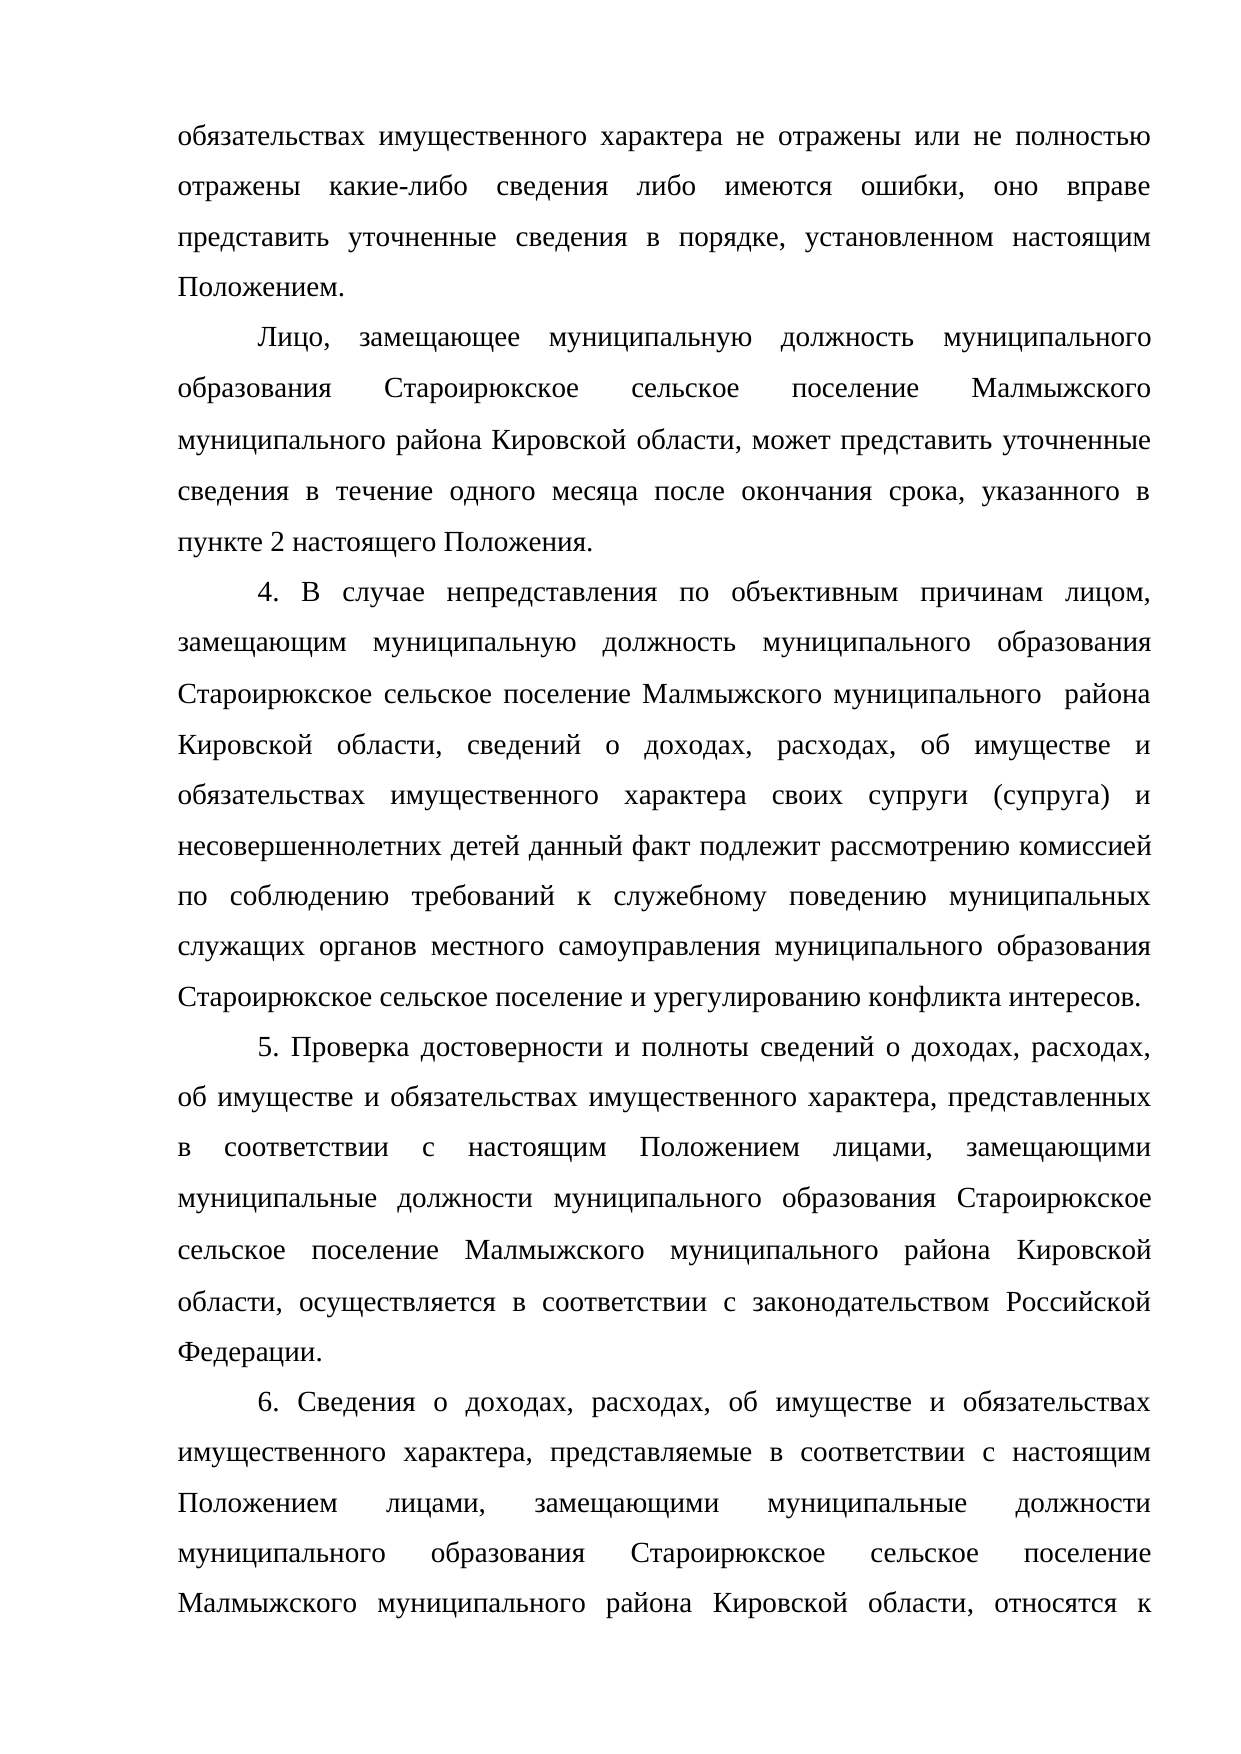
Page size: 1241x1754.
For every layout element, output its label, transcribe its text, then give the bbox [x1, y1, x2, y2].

text 5. Проверка достоверности и полноты сведений о доходах, расходах, об имуществе и обязательствах имущественного характера, представленных в соответствии с настоящим Положением лицами, замещающими муниципальные должности муниципального образования Староирюкское сельское поселение Малмыжского муниципального района Кировской области, осуществляется в соответствии с законодательством Российской Федерации. [177, 1029, 1152, 1367]
text Лицо, замещающее муниципальную должность муниципального образования Староирюкское сельское поселение Малмыжского муниципального района Кировской области, может представить уточненные сведения в течение одного месяца после окончания срока, указанного в пункте 2 настоящего Положения. [177, 319, 1152, 557]
text 4. В случае непредставления по объективным причинам лицом, замещающим муниципальную должность муниципального образования Староирюкское сельское поселение Малмыжского муниципального района Кировской области, сведений о доходах, расходах, об имуществе и обязательствах имущественного характера своих супруги (супруга) и несовершеннолетних детей данный факт подлежит рассмотрению комиссией по соблюдению требований к служебному поведению муниципальных служащих органов местного самоуправления муниципального образования Староирюкское сельское поселение и урегулированию конфликта интересов. [177, 574, 1152, 1012]
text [177, 1384, 1152, 1619]
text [177, 118, 1152, 303]
